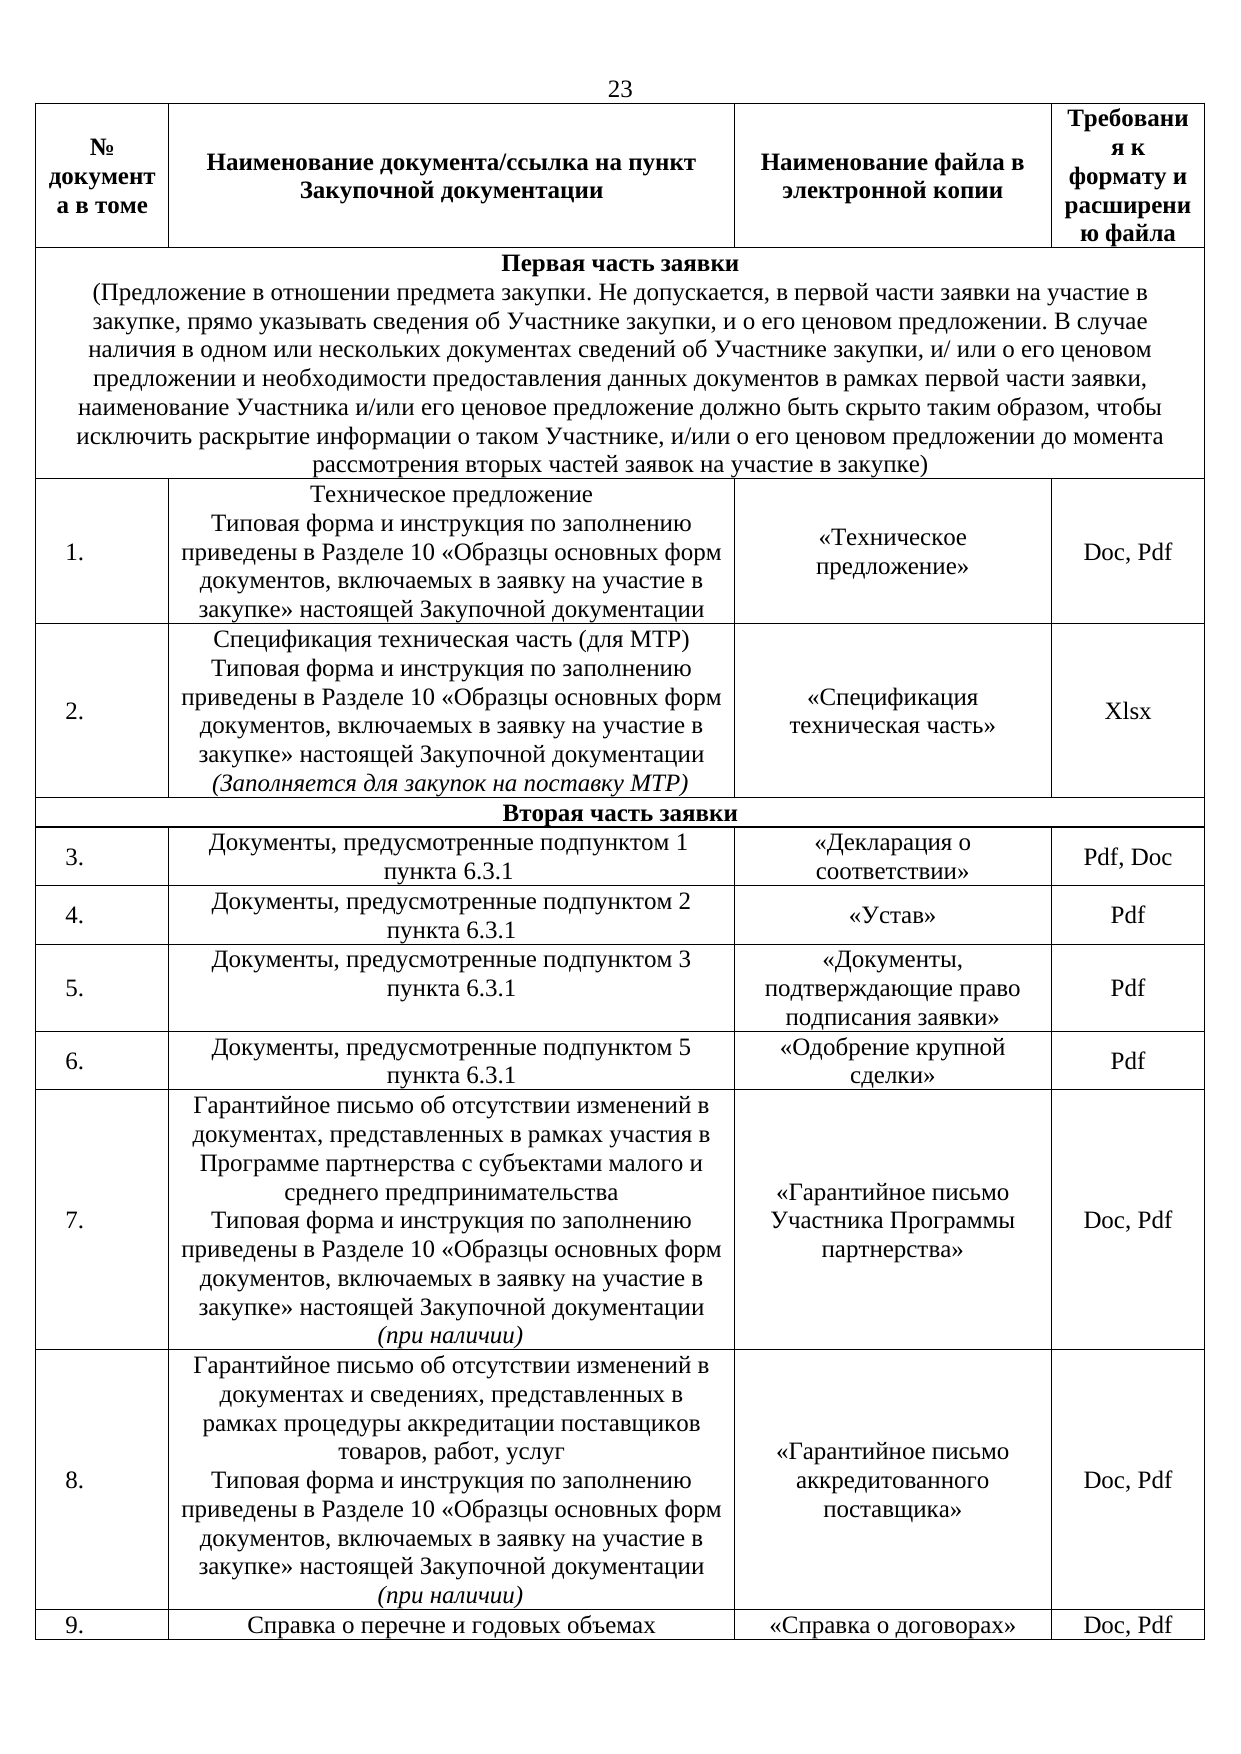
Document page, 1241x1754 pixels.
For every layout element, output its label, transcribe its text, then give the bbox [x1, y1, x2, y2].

table_cell Первая часть заявки (Предложение в отношении предмета закупки. Не допускается, в первой части заявки на участие в закупке, прямо указывать сведения об Участнике закупки, и о его ценовом предложении. В случае наличия в одном или нескольких документах сведений об Участнике закупки, и/ или о его ценовом предложении и необходимости предоставления данных документов в рамках первой части заявки, наименование Участника и/или его ценовое предложение должно быть скрыто таким образом, чтобы исключить раскрытие информации о таком Участнике, и/или о его ценовом предложении до момента рассмотрения вторых частей заявок на участие в закупке) [36, 248, 1204, 478]
table_cell Техническое предложение Типовая форма и инструкция по заполнению приведены в Разделе 10 «Образцы основных форм документов, включаемых в заявку на участие в закупке» настоящей Закупочной документации [169, 479, 734, 623]
table_cell [36, 828, 168, 885]
table_cell Xlsx [1052, 624, 1204, 797]
table_cell Doc, Pdf [1052, 1350, 1204, 1609]
table_cell «Гарантийное письмо аккредитованного поставщика» [735, 1350, 1051, 1609]
table_cell [36, 1610, 168, 1639]
table_cell «Декларация о соответствии» [735, 828, 1051, 885]
table_cell Гарантийное письмо об отсутствии изменений в документах и сведениях, представленных в рамках процедуры аккредитации поставщиков товаров, работ, услуг Типовая форма и инструкция по заполнению приведены в Разделе 10 «Образцы основных форм документов, включаемых в заявку на участие в закупке» настоящей Закупочной документации (при наличии) [169, 1350, 734, 1609]
table_cell Спецификация техническая часть (для МТР) Типовая форма и инструкция по заполнению приведены в Разделе 10 «Образцы основных форм документов, включаемых в заявку на участие в закупке» настоящей Закупочной документации (Заполняется для закупок на поставку МТР) [169, 624, 734, 797]
table_cell Гарантийное письмо об отсутствии изменений в документах, представленных в рамках участия в Программе партнерства с субъектами малого и среднего предпринимательства Типовая форма и инструкция по заполнению приведены в Разделе 10 «Образцы основных форм документов, включаемых в заявку на участие в закупке» настоящей Закупочной документации (при наличии) [169, 1090, 734, 1349]
table_cell Doc, Pdf [1052, 479, 1204, 623]
table_cell «Одобрение крупной сделки» [735, 1032, 1051, 1089]
table_cell [36, 945, 168, 1031]
table_cell [36, 624, 168, 797]
table_header Наименование документа/ссылка на пункт Закупочной документации [169, 104, 734, 247]
table_header № документа в томе [36, 104, 168, 247]
table_cell «Документы, подтверждающие право подписания заявки» [735, 945, 1051, 1031]
table_cell «Устав» [735, 886, 1051, 943]
table_header Требования к формату и расширению файла [1052, 104, 1204, 247]
table_cell Документы, предусмотренные подпунктом 1 пункта 6.3.1 [169, 828, 734, 885]
table_cell «Гарантийное письмо Участника Программы партнерства» [735, 1090, 1051, 1349]
table_cell Doc, Pdf [1052, 1090, 1204, 1349]
table_cell Doc, Pdf [1052, 1610, 1204, 1639]
table_cell Pdf [1052, 1032, 1204, 1089]
table_cell [36, 1090, 168, 1349]
table_cell «Спецификация техническая часть» [735, 624, 1051, 797]
table_header Наименование файла в электронной копии [735, 104, 1051, 247]
table_cell Документы, предусмотренные подпунктом 2 пункта 6.3.1 [169, 886, 734, 943]
table_cell [36, 479, 168, 623]
table_cell [36, 886, 168, 943]
table_cell Pdf [1052, 945, 1204, 1031]
table_cell Pdf, Doc [1052, 828, 1204, 885]
table_cell «Техническое предложение» [735, 479, 1051, 623]
table_cell Документы, предусмотренные подпунктом 3 пункта 6.3.1 [169, 945, 734, 1031]
table_cell Вторая часть заявки [36, 798, 1204, 826]
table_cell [169, 1610, 734, 1639]
table_cell Pdf [1052, 886, 1204, 943]
table_cell [36, 1032, 168, 1089]
table_cell Документы, предусмотренные подпунктом 5 пункта 6.3.1 [169, 1032, 734, 1089]
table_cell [735, 1610, 1051, 1639]
table_cell [36, 1350, 168, 1609]
